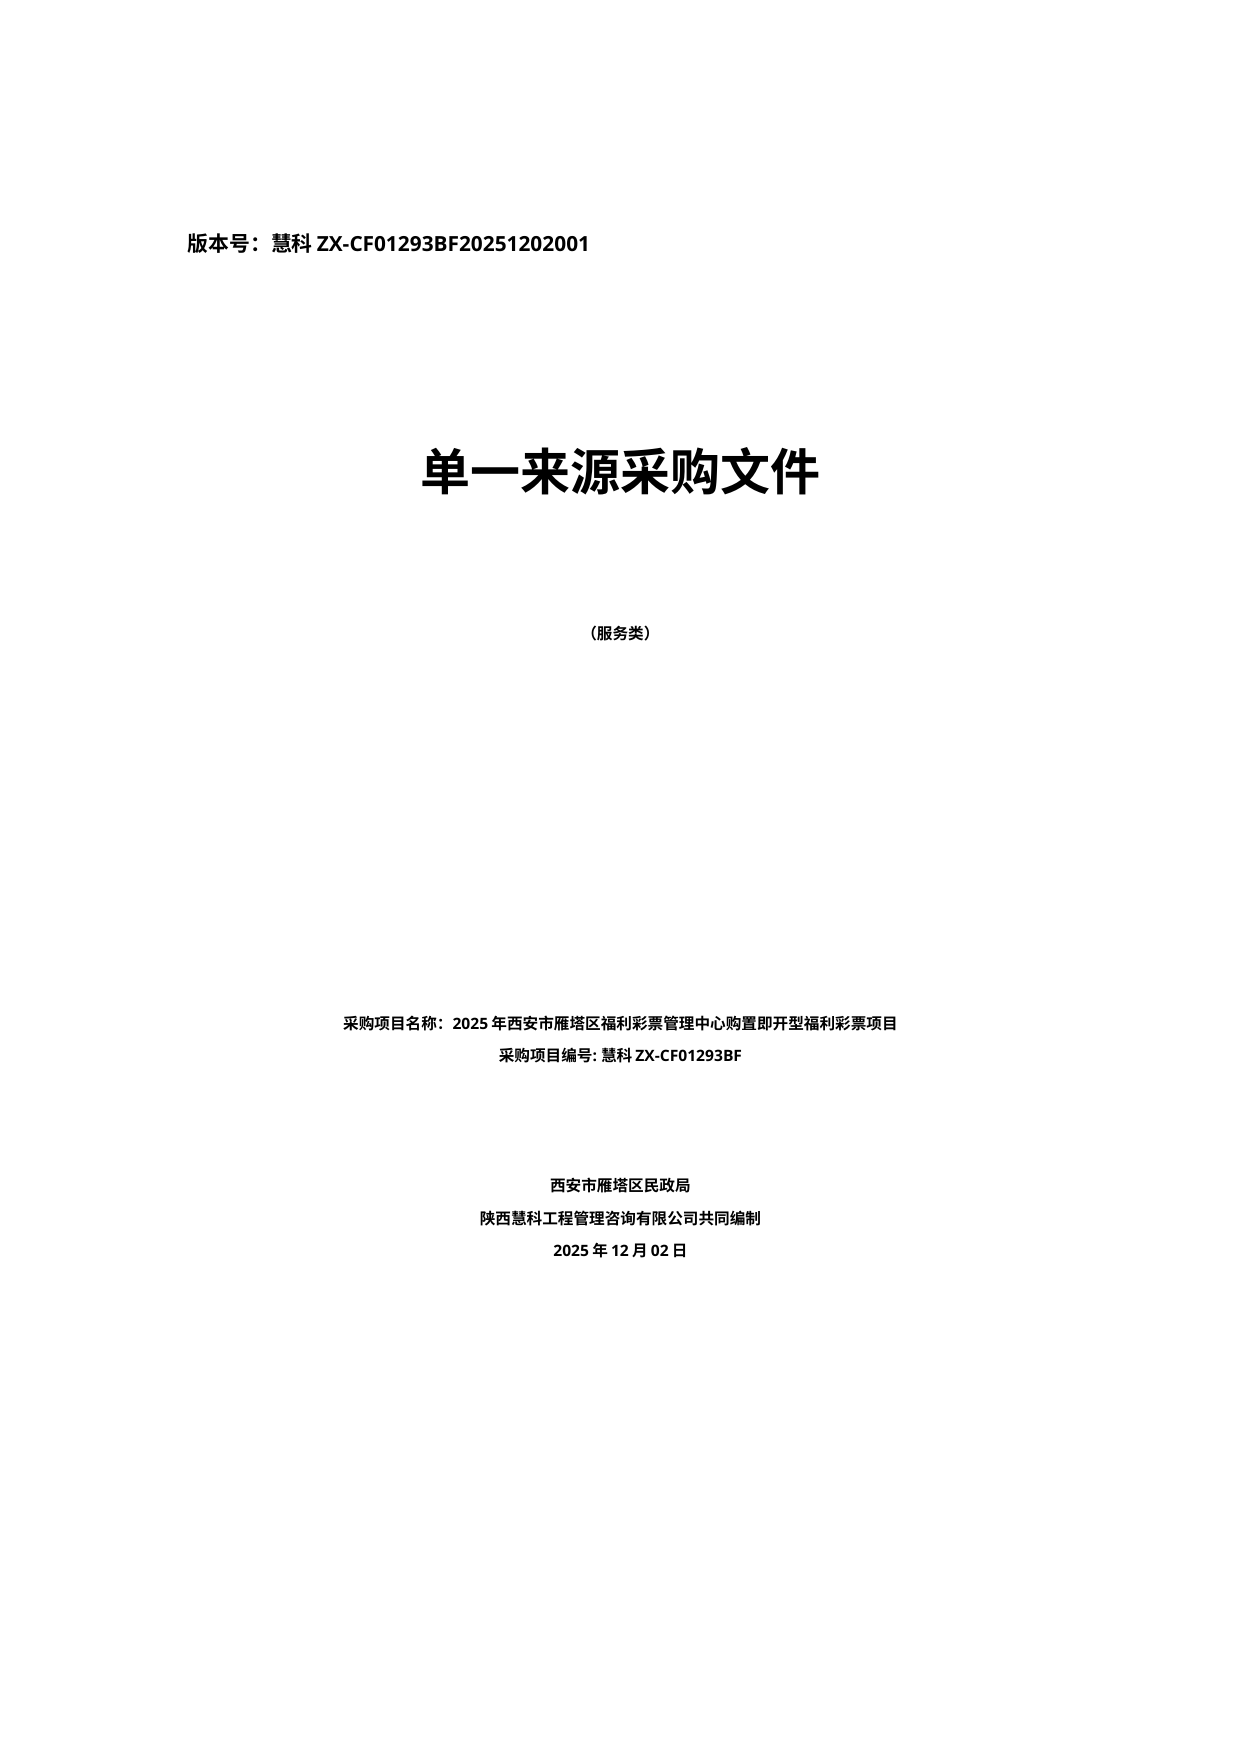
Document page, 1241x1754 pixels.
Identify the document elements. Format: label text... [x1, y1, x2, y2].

text 采购项目名称：2025年西安市雁塔区福利彩票管理中心购置即开型福利彩票项目 [187, 1007, 1053, 1039]
text （服务类） [187, 617, 1053, 1007]
text 西安市雁塔区民政局 [187, 1169, 1053, 1202]
text 单一来源采购文件 [187, 422, 1053, 617]
text 陕西慧科工程管理咨询有限公司共同编制 [187, 1202, 1053, 1234]
text 2025年12月02日 [187, 1234, 1053, 1267]
text 采购项目编号: 慧科ZX-CF01293BF [187, 1039, 1053, 1169]
text 版本号：慧科ZX-CF01293BF20251202001 [187, 227, 1053, 422]
